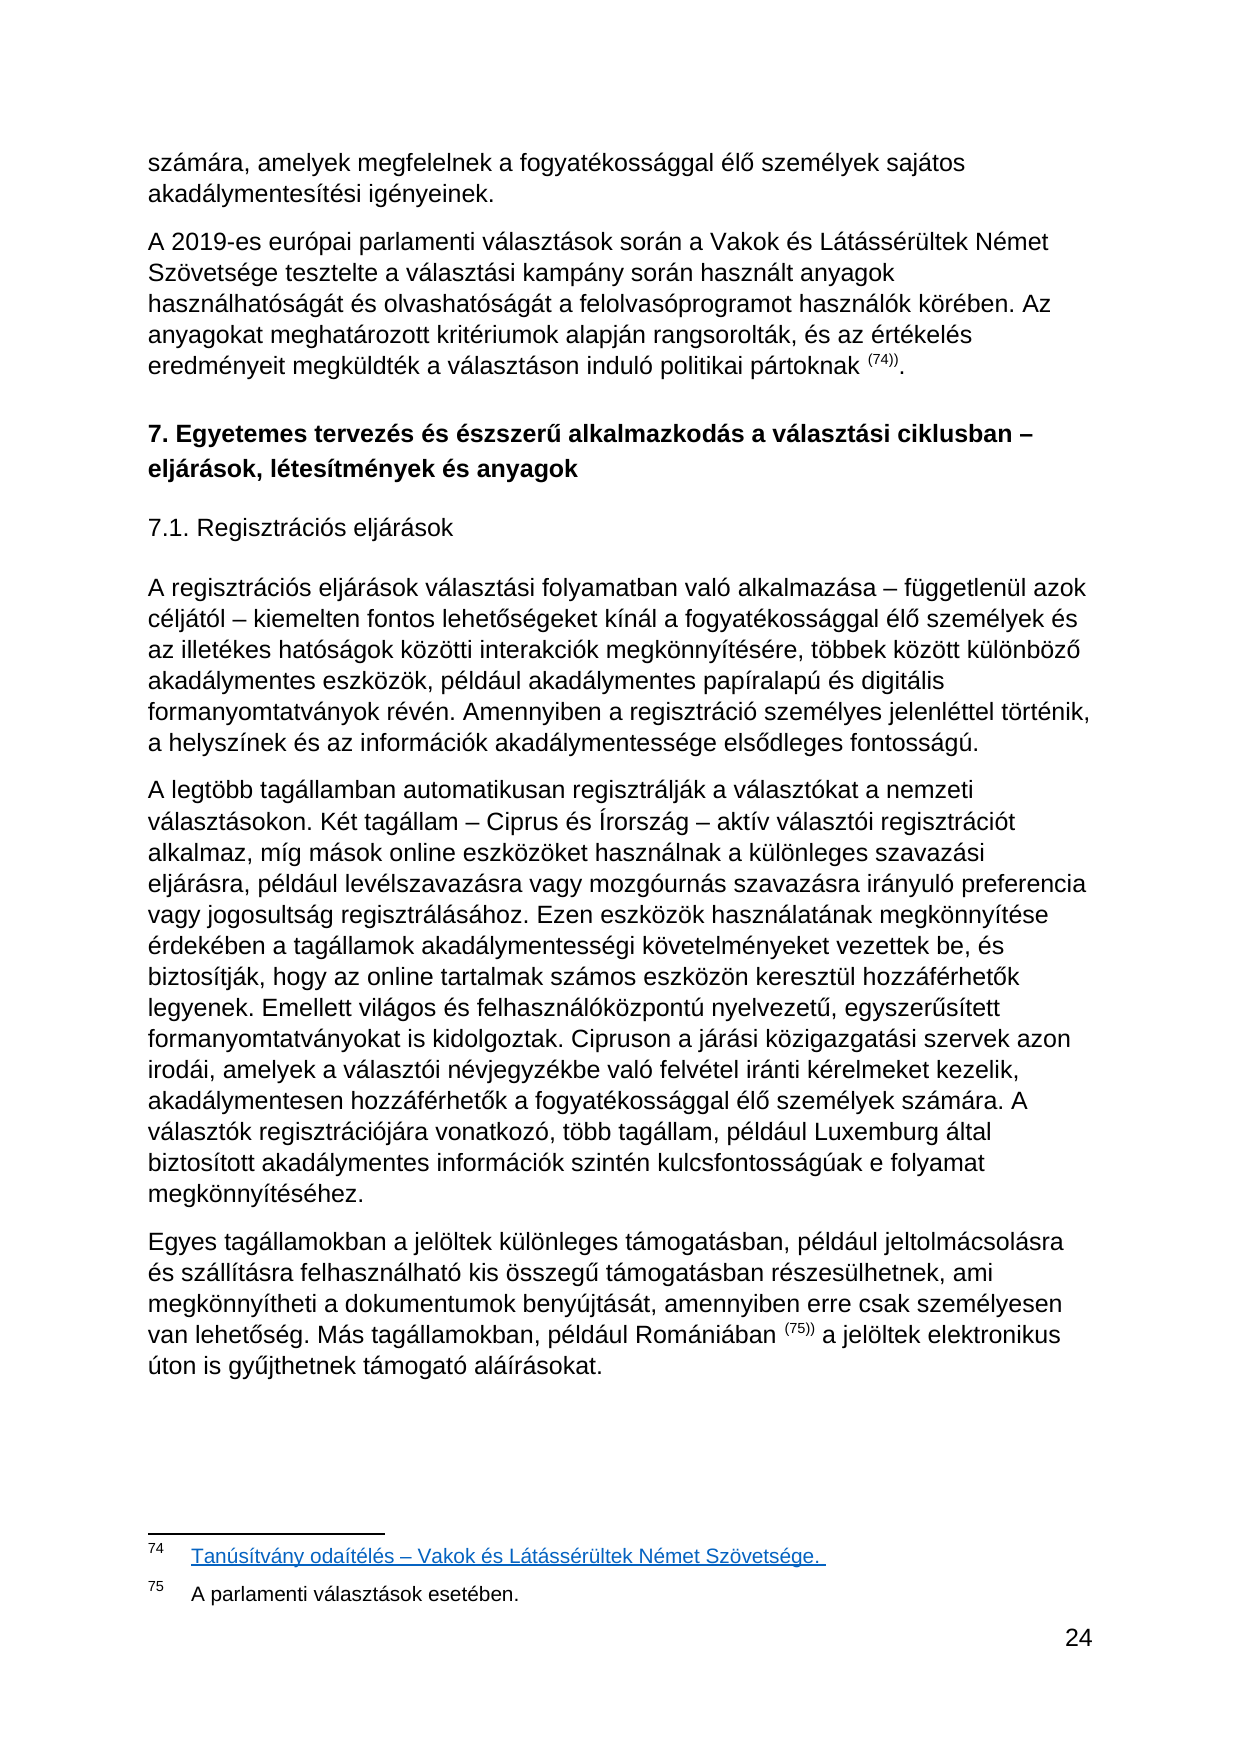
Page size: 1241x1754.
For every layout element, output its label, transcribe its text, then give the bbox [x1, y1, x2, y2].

text A legtöbb tagállamban automatikusan regisztrálják a választókat a nemzeti választásokon. Két tagállam – Ciprus és Írország – aktív választói regisztrációt alkalmaz, míg mások online eszközöket használnak a különleges szavazási eljárásra, például levélszavazásra vagy mozgóurnás szavazásra irányuló preferencia vagy jogosultság regisztrálásához. Ezen eszközök használatának megkönnyítése érdekében a tagállamok akadálymentességi követelményeket vezettek be, és biztosítják, hogy az online tartalmak számos eszközön keresztül hozzáférhetők legyenek. Emellett világos és felhasználóközpontú nyelvezetű, egyszerűsített formanyomtatványokat is kidolgoztak. Cipruson a járási közigazgatási szervek azon irodái, amelyek a választói névjegyzékbe való felvétel iránti kérelmeket kezelik, akadálymentesen hozzáférhetők a fogyatékossággal élő személyek számára. A választók regisztrációjára vonatkozó, több tagállam, például Luxemburg által biztosított akadálymentes információk szintén kulcsfontosságúak e folyamat megkönnyítéséhez. [148, 776, 1092, 1208]
text A regisztrációs eljárások választási folyamatban való alkalmazása – függetlenül azok céljától – kiemelten fontos lehetőségeket kínál a fogyatékossággal élő személyek és az illetékes hatóságok közötti interakciók megkönnyítésére, többek között különböző akadálymentes eszközök, például akadálymentes papíralapú és digitális formanyomtatványok révén. Amennyiben a regisztráció személyes jelenléttel történik, a helyszínek és az információk akadálymentessége elsődleges fontosságú. [148, 573, 1092, 757]
text Egyes tagállamokban a jelöltek különleges támogatásban, például jeltolmácsolásra és szállításra felhasználható kis összegű támogatásban részesülhetnek, ami megkönnyítheti a dokumentumok benyújtását, amennyiben erre csak személyesen van lehetőség. Más tagállamokban, például Romániában ()) a jelöltek elektronikus úton is gyűjthetnek támogató aláírásokat. [148, 1227, 1092, 1380]
text A 2019-es európai parlamenti választások során a Vakok és Látássérültek Német Szövetsége tesztelte a választási kampány során használt anyagok használhatóságát és olvashatóságát a felolvasóprogramot használók körében. Az anyagokat meghatározott kritériumok alapján rangsorolták, és az értékelés eredményeit megküldték a választáson induló politikai pártoknak ()). [148, 226, 1092, 379]
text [148, 148, 1092, 207]
subtitle 7.1. Regisztrációs eljárások [148, 513, 1092, 542]
subtitle 7. Egyetemes tervezés és észszerű alkalmazkodás a választási ciklusban – eljárások, létesítmények és anyagok [148, 419, 1092, 482]
